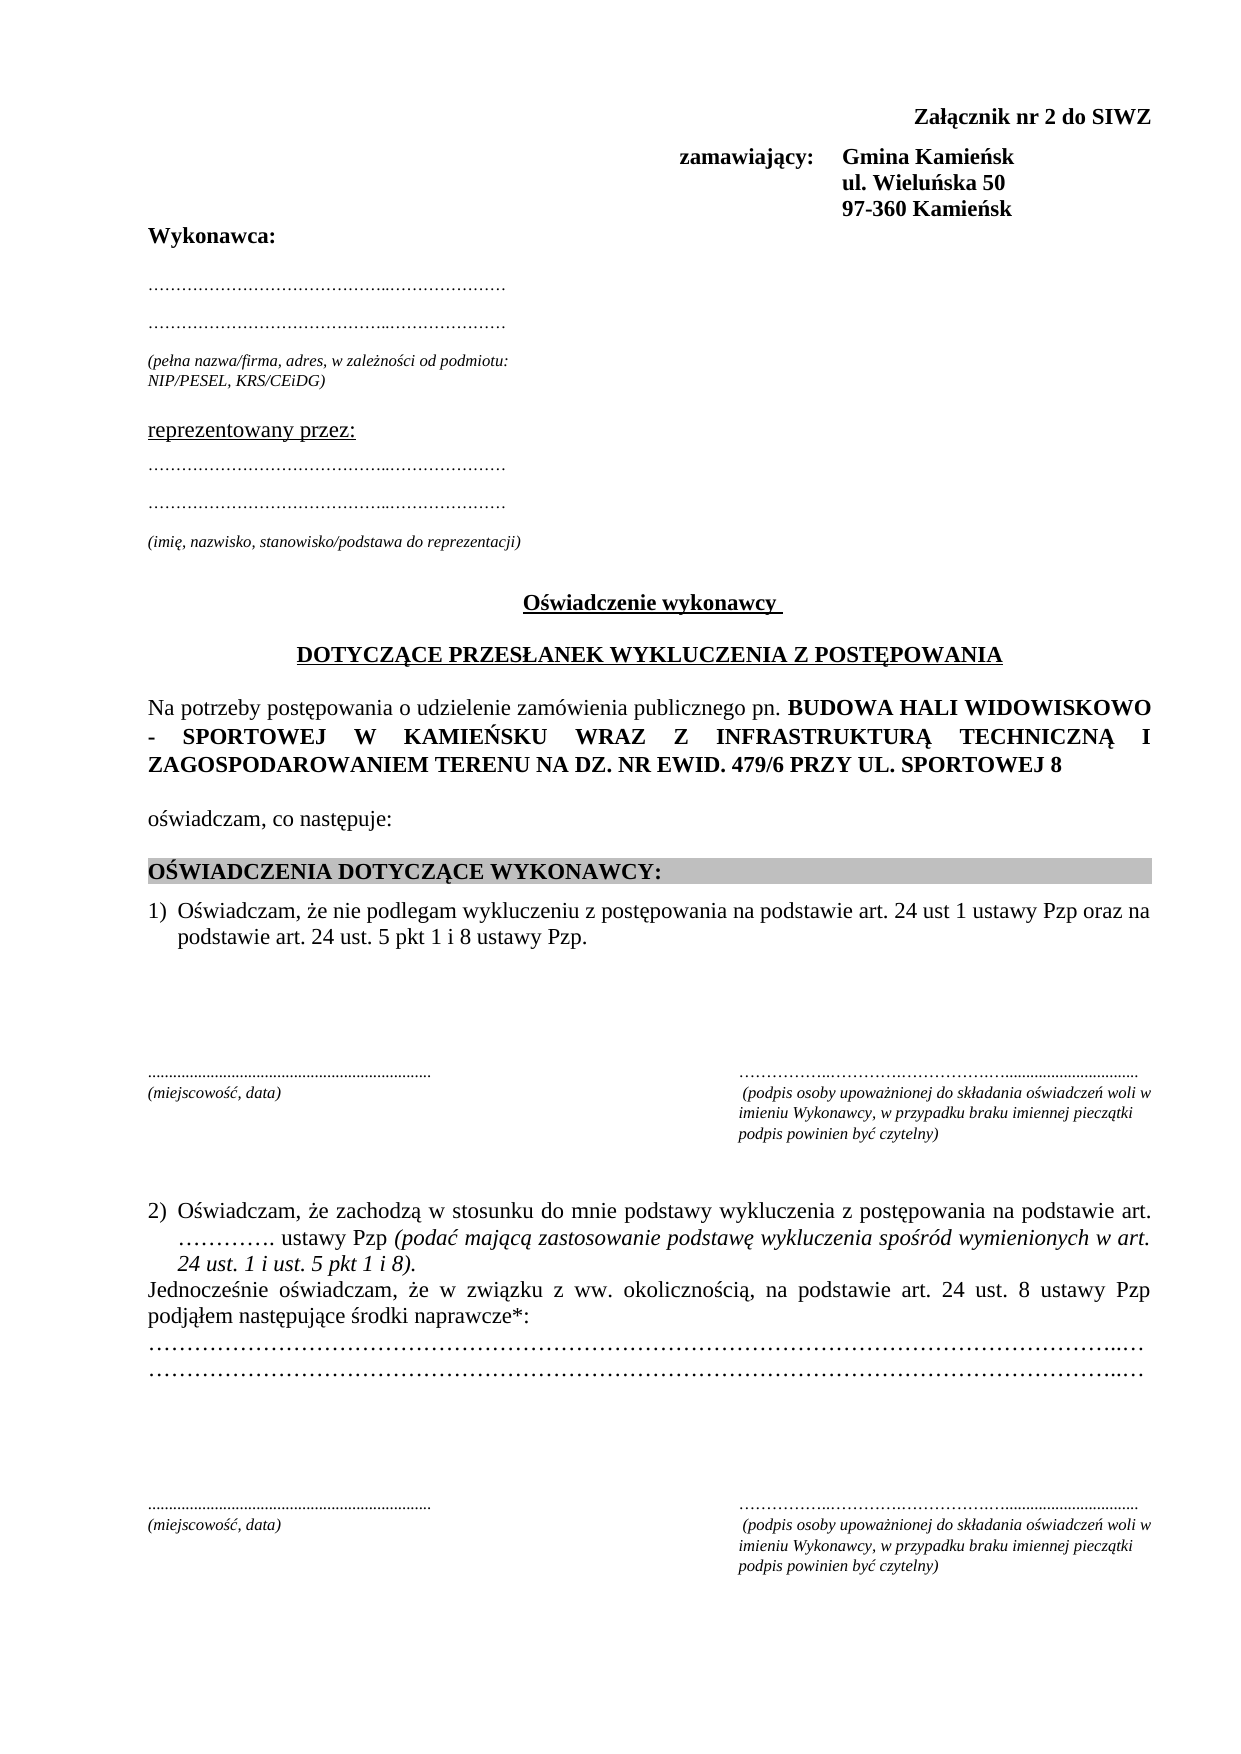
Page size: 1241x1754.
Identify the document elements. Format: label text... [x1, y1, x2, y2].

text Załącznik nr 2 do SIWZ [148, 103, 1152, 130]
text oświadczam, co następuje: [148, 804, 1152, 831]
text .................................................................... ……………..………….…………….…................................ [148, 1062, 1152, 1081]
text Oświadczenie wykonawcy [148, 589, 1152, 616]
text Na potrzeby postępowania o udzielenie zamówienia publicznego pn. BUDOWA HALI WIDOWISKOWO - SPORTOWEJ W KAMIEŃSKU WRAZ Z INFRASTRUKTURĄ TECHNICZNĄ I ZAGOSPODAROWANIEM TERENU NA DZ. NR EWID. 479/6 PRZY UL. SPORTOWEJ 8 [148, 694, 1152, 777]
text ………………………………………………………………………………………………………………..… [148, 1355, 1152, 1382]
text Wykonawca: [148, 222, 1152, 248]
text Jednocześnie oświadczam, że w związku z ww. okolicznością, na podstawie art. 24 ust. 8 ustawy Pzp podjąłem następujące środki naprawcze*: [148, 1276, 1152, 1329]
text OŚWIADCZENIA DOTYCZĄCE WYKONAWCY: [148, 858, 1152, 884]
text ……………………………………..………………… [148, 313, 531, 332]
text (pełna nazwa/firma, adres, w zależności od podmiotu: NIP/PESEL, KRS/CEiDG) [148, 351, 531, 389]
text ………………………………………………………………………………………………………………..… [148, 1329, 1152, 1355]
text reprezentowany przez: [148, 416, 1152, 442]
text .................................................................... ……………..………….…………….…................................ [148, 1494, 1152, 1513]
text ……………………………………..………………… [148, 493, 531, 512]
text (imię, nazwisko, stanowisko/podstawa do reprezentacji) [148, 531, 531, 551]
text zamawiający: Gmina Kamieńsk ul. Wieluńska 50 97-360 Kamieńsk [679, 143, 1152, 222]
text ……………………………………..………………… [148, 455, 531, 474]
text ……………………………………..………………… [148, 274, 531, 294]
text DOTYCZĄCE PRZESŁANEK WYKLUCZENIA Z POSTĘPOWANIA [148, 641, 1152, 667]
list Oświadczam, że nie podlegam wykluczeniu z postępowania na podstawie art. 24 ust 1 ustawy Pzp oraz na podstawie art. 24 ust. 5 pkt 1 i 8 ustawy Pzp. [148, 897, 1152, 949]
list Oświadczam, że zachodzą w stosunku do mnie podstawy wykluczenia z postępowania na podstawie art. …………. ustawy Pzp (podać mającą zastosowanie podstawę wykluczenia spośród wymienionych w art. 24 ust. 1 i ust. 5 pkt 1 i 8). [148, 1197, 1152, 1276]
